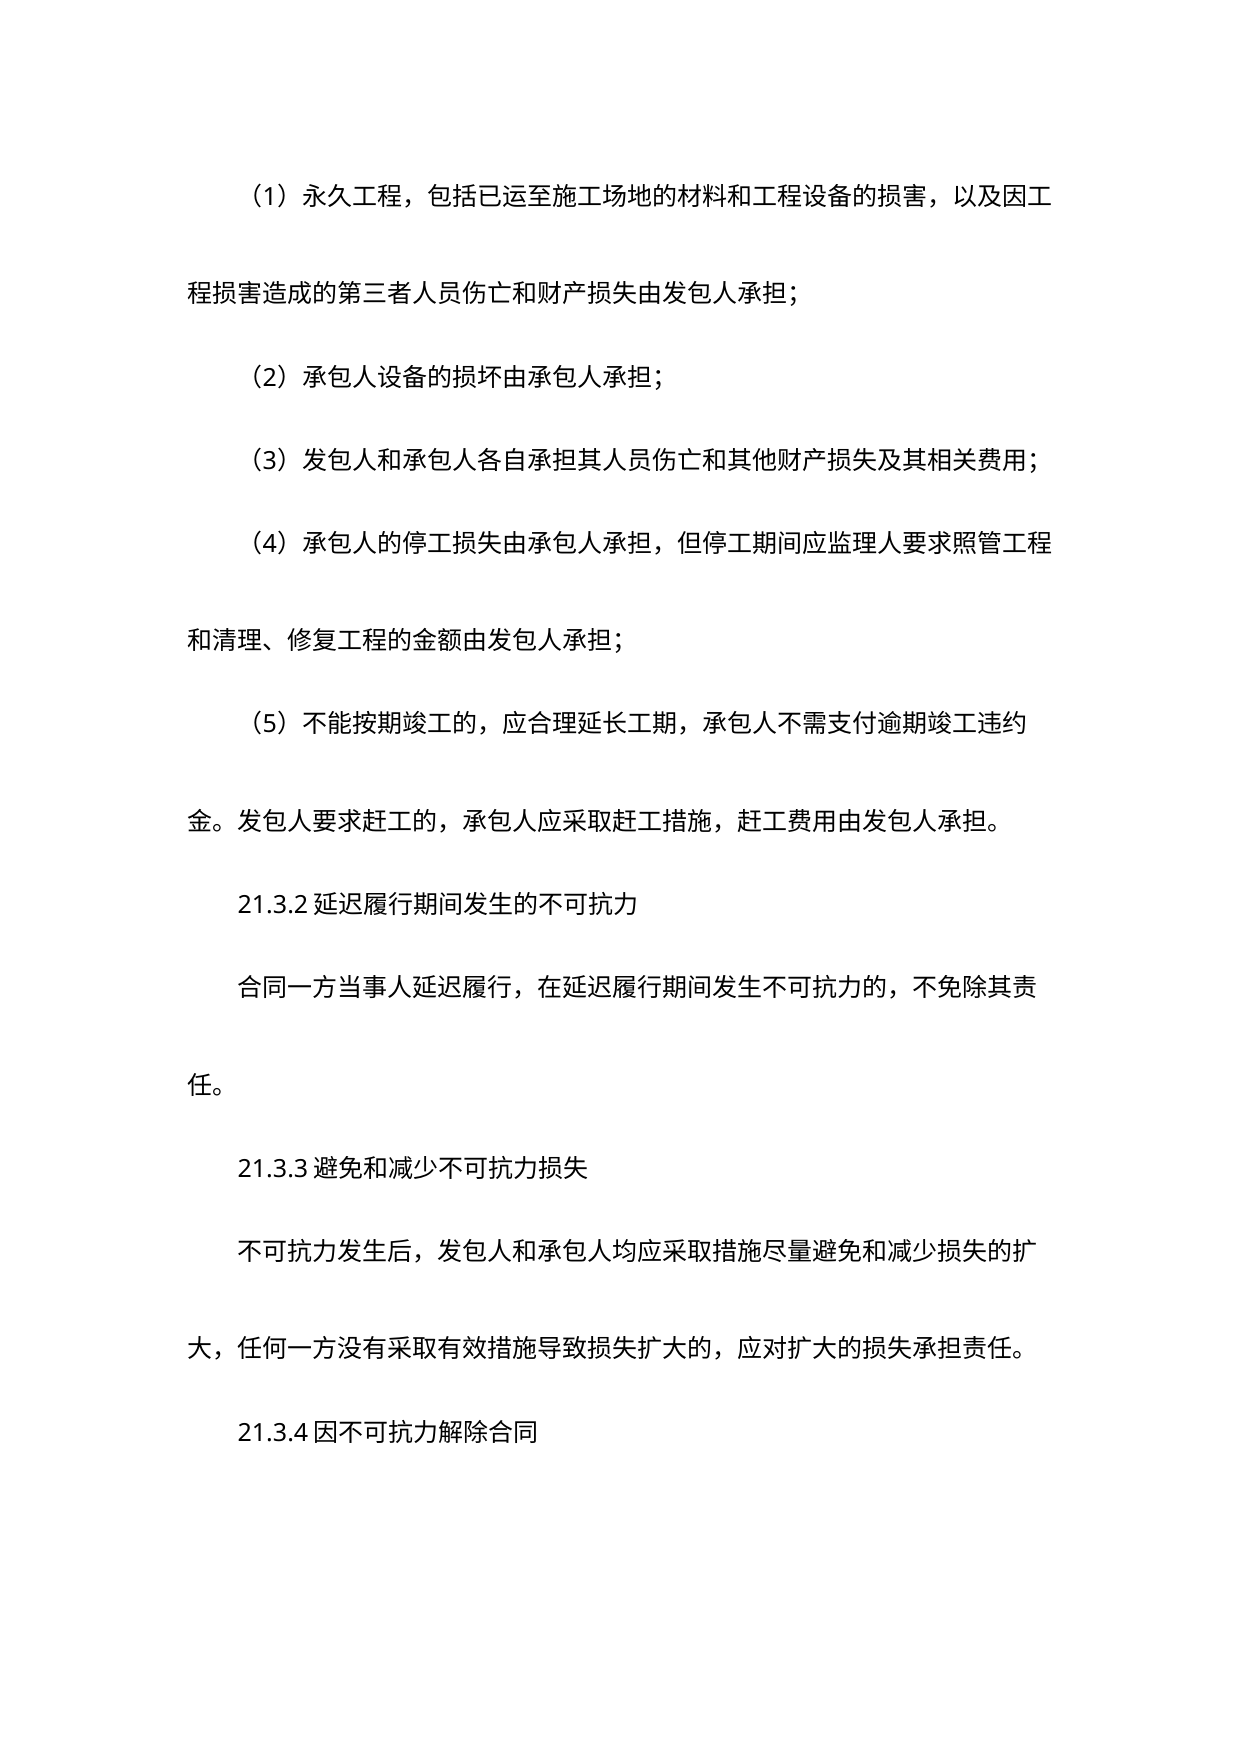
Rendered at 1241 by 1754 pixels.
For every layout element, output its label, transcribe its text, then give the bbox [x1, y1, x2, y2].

text 合同一方当事人延迟履行，在延迟履行期间发生不可抗力的，不免除其责任。 [187, 953, 1053, 1116]
text 21.3.4因不可抗力解除合同 [187, 1398, 1053, 1463]
text （4）承包人的停工损失由承包人承担，但停工期间应监理人要求照管工程和清理、修复工程的金额由发包人承担； [187, 509, 1053, 671]
text （3）发包人和承包人各自承担其人员伤亡和其他财产损失及其相关费用； [187, 426, 1053, 491]
text （5）不能按期竣工的，应合理延长工期，承包人不需支付逾期竣工违约金。发包人要求赶工的，承包人应采取赶工措施，赶工费用由发包人承担。 [187, 689, 1053, 852]
text 21.3.3避免和减少不可抗力损失 [187, 1134, 1053, 1199]
text 21.3.2延迟履行期间发生的不可抗力 [187, 870, 1053, 935]
text （1）永久工程，包括已运至施工场地的材料和工程设备的损害，以及因工程损害造成的第三者人员伤亡和财产损失由发包人承担； [187, 162, 1053, 324]
text 不可抗力发生后，发包人和承包人均应采取措施尽量避免和减少损失的扩大，任何一方没有采取有效措施导致损失扩大的，应对扩大的损失承担责任。 [187, 1217, 1053, 1379]
text （2）承包人设备的损坏由承包人承担； [187, 343, 1053, 408]
